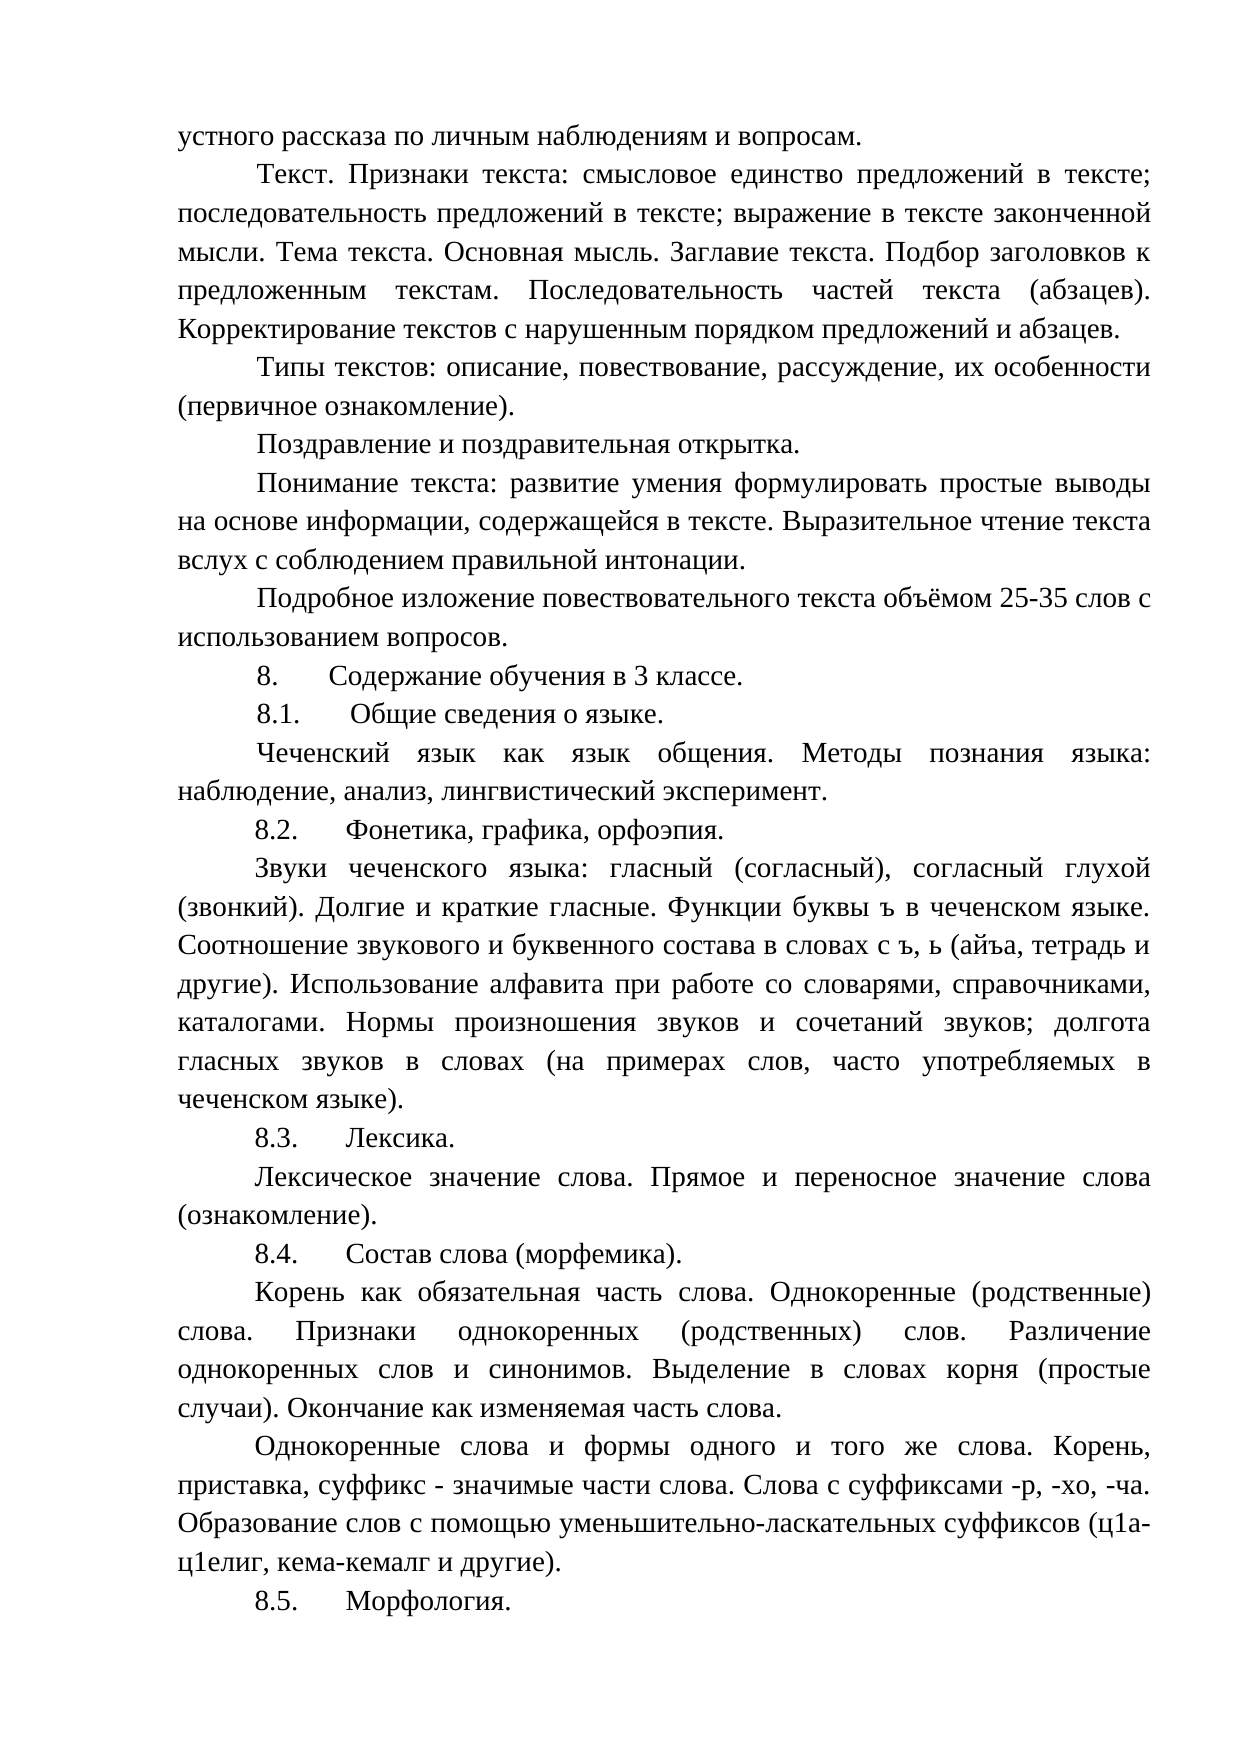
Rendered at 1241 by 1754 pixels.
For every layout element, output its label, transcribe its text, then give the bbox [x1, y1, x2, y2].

list Лексика. [177, 1120, 1152, 1154]
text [177, 118, 1152, 152]
list Общие сведения о языке. [177, 696, 1152, 730]
text Однокоренные слова и формы одного и того же слова. Корень, приставка, суффикс - значимые части слова. Слова с суффиксами -р, -хо, -ча. Образование слов с помощью уменьшительно-ласкательных суффиксов (ц1а-ц1елиг, кема-кемалг и другие). [177, 1428, 1152, 1578]
list Состав слова (морфемика). [177, 1236, 1152, 1269]
text Текст. Признаки текста: смысловое единство предложений в тексте; последовательность предложений в тексте; выражение в тексте законченной мысли. Тема текста. Основная мысль. Заглавие текста. Подбор заголовков к предложенным текстам. Последовательность частей текста (абзацев). Корректирование текстов с нарушенным порядком предложений и абзацев. [177, 157, 1152, 344]
text Чеченский язык как язык общения. Методы познания языка: наблюдение, анализ, лингвистический эксперимент. [177, 735, 1152, 807]
text Понимание текста: развитие умения формулировать простые выводы на основе информации, содержащейся в тексте. Выразительное чтение текста вслух с соблюдением правильной интонации. [177, 465, 1152, 576]
list Морфология. [177, 1583, 1152, 1616]
text Звуки чеченского языка: гласный (согласный), согласный глухой (звонкий). Долгие и краткие гласные. Функции буквы ъ в чеченском языке. Соотношение звукового и буквенного состава в словах с ъ, ь (айъа, тетрадь и другие). Использование алфавита при работе со словарями, справочниками, каталогами. Нормы произношения звуков и сочетаний звуков; долгота гласных звуков в словах (на примерах слов, часто употребляемых в чеченском языке). [177, 850, 1152, 1115]
list Фонетика, графика, орфоэпия. [177, 812, 1152, 845]
text Подробное изложение повествовательного текста объёмом 25-35 слов с использованием вопросов. [177, 581, 1152, 653]
text Корень как обязательная часть слова. Однокоренные (родственные) слова. Признаки однокоренных (родственных) слов. Различение однокоренных слов и синонимов. Выделение в словах корня (простые случаи). Окончание как изменяемая часть слова. [177, 1274, 1152, 1423]
text Лексическое значение слова. Прямое и переносное значение слова (ознакомление). [177, 1159, 1152, 1231]
text Поздравление и поздравительная открытка. [177, 426, 1152, 460]
list Содержание обучения в 3 классе. [177, 658, 1152, 691]
text Типы текстов: описание, повествование, рассуждение, их особенности (первичное ознакомление). [177, 349, 1152, 421]
